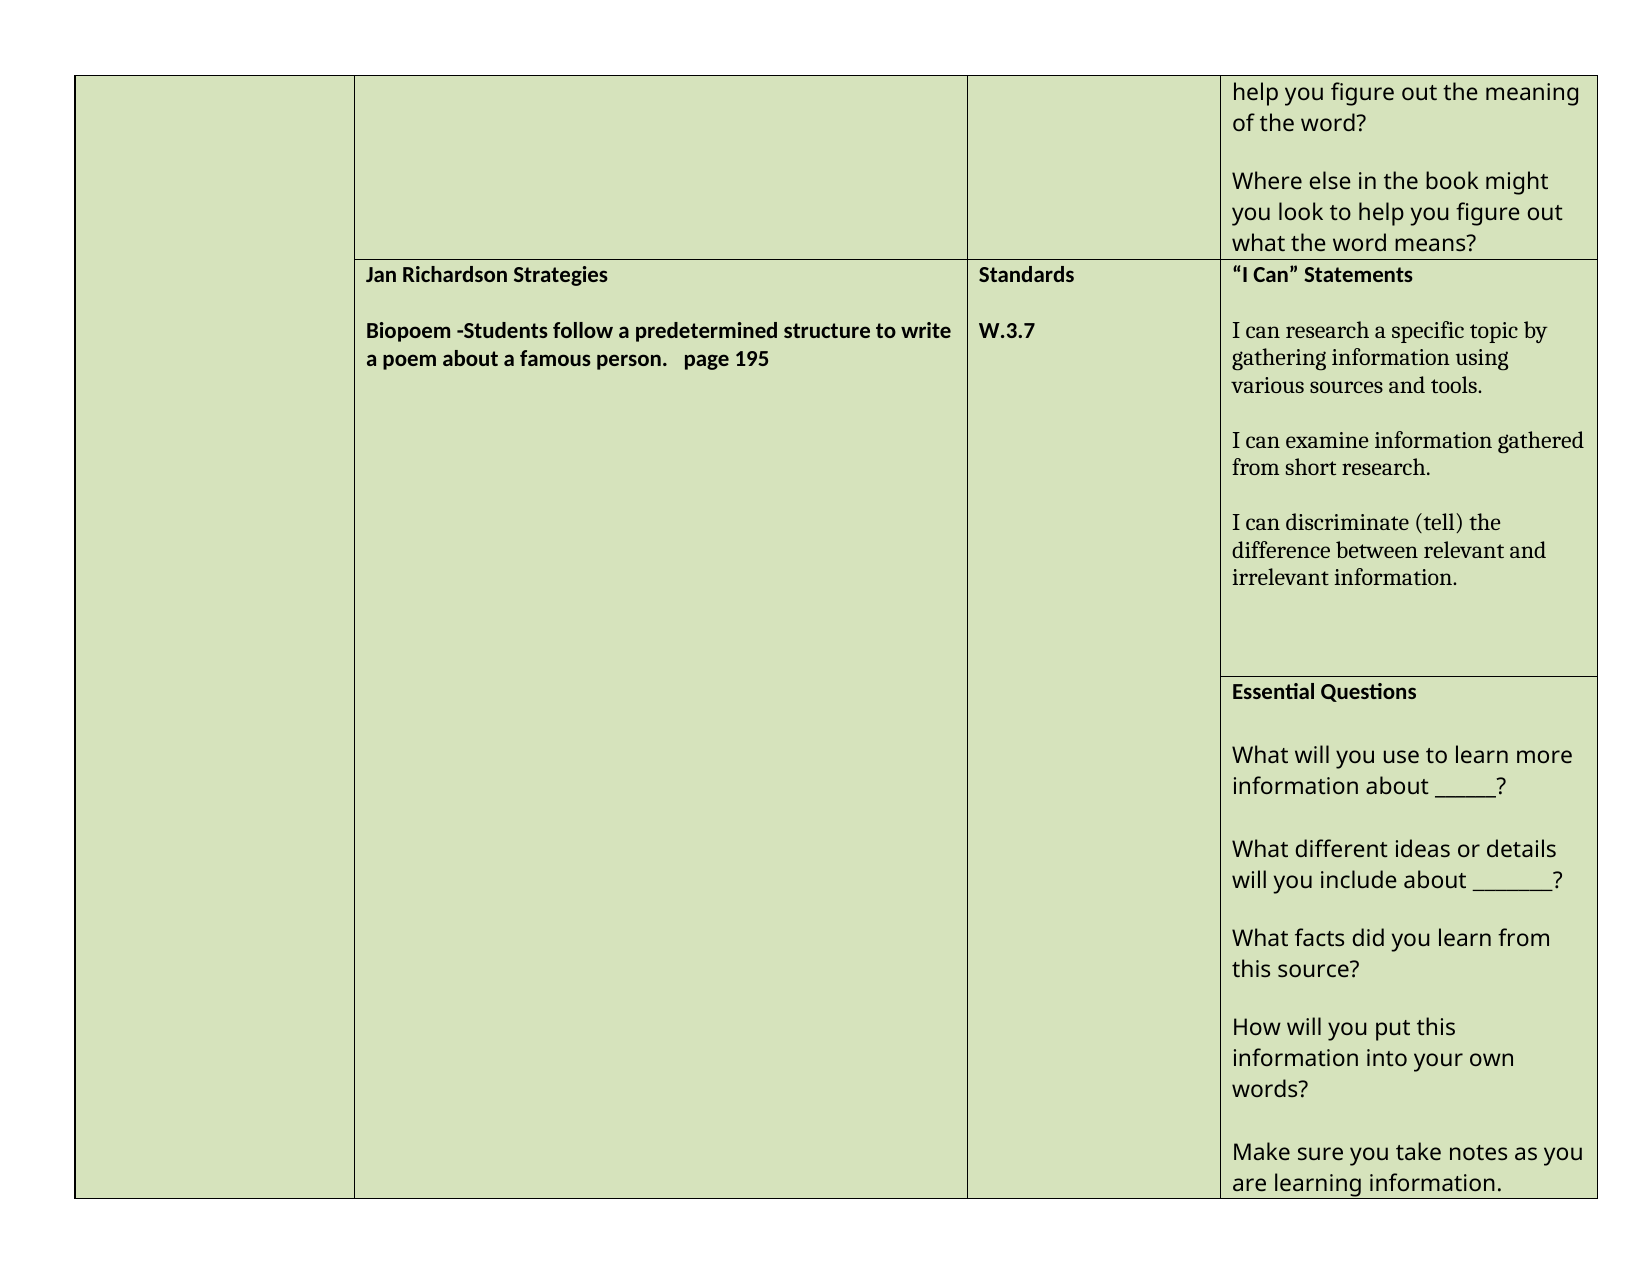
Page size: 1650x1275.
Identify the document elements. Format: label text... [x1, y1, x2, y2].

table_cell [1221, 76, 1597, 259]
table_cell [1221, 677, 1597, 1198]
table_cell “I Can” Statements I can research a specific topic by gathering information using various sources and tools. I can examine information gathered from short research. I can discriminate (tell) the difference between relevant and irrelevant information. [1221, 260, 1597, 676]
table_cell Jan Richardson Strategies Biopoem -Students follow a predetermined structure to write a poem about a famous person. page 195 [355, 260, 967, 1198]
table_cell Standards W.3.7 [968, 260, 1220, 1198]
